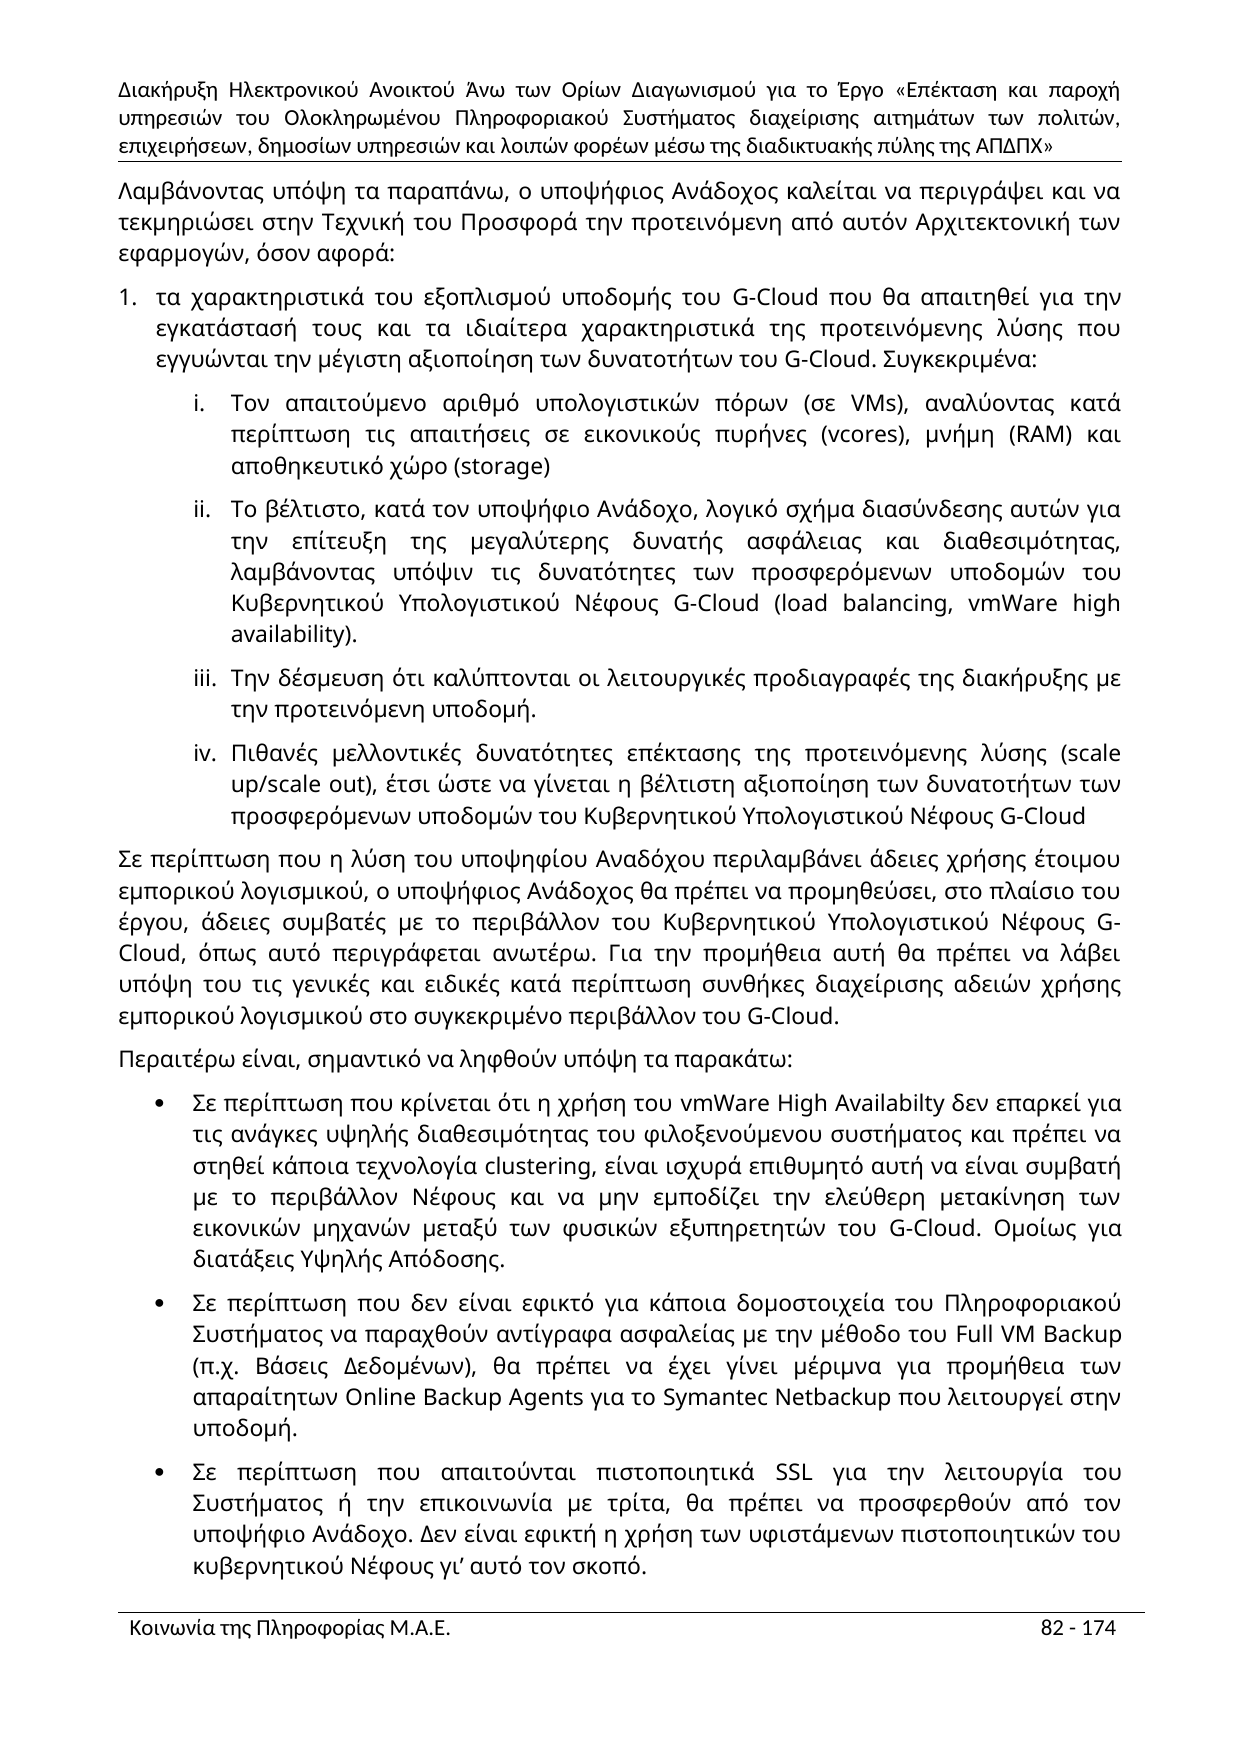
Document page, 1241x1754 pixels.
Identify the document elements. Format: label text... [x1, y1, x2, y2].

text Περαιτέρω είναι, σημαντικό να ληφθούν υπόψη τα παρακάτω: [118, 1043, 1122, 1075]
list Σε περίπτωση που απαιτούνται πιστοποιητικά SSL για την λειτουργία του Συστήματος ή την επικοινωνία με τρίτα, θα πρέπει να προσφερθούν από τον υποψήφιο Ανάδοχο. Δεν είναι εφικτή η χρήση των υφιστάμενων πιστοποιητικών του κυβερνητικού Νέφους γι’ αυτό τον σκοπό. [155, 1456, 1122, 1581]
list Σε περίπτωση που δεν είναι εφικτό για κάποια δομοστοιχεία του Πληροφοριακού Συστήματος να παραχθούν αντίγραφα ασφαλείας με την μέθοδο του Full VM Backup (π.χ. Βάσεις Δεδομένων), θα πρέπει να έχει γίνει μέριμνα για προμήθεια των απαραίτητων Online Backup Agents για το Symantec Netbackup που λειτουργεί στην υποδομή. [155, 1287, 1122, 1443]
text Σε περίπτωση που η λύση του υποψηφίου Αναδόχου περιλαμβάνει άδειες χρήσης έτοιμου εμπορικού λογισμικού, ο υποψήφιος Ανάδοχος θα πρέπει να προμηθεύσει, στο πλαίσιο του έργου, άδειες συμβατές με το περιβάλλον του Κυβερνητικού Υπολογιστικού Νέφους G-Cloud, όπως αυτό περιγράφεται ανωτέρω. Για την προμήθεια αυτή θα πρέπει να λάβει υπόψη του τις γενικές και ειδικές κατά περίπτωση συνθήκες διαχείρισης αδειών χρήσης εμπορικού λογισμικού στο συγκεκριμένο περιβάλλον του G-Cloud. [118, 843, 1122, 1031]
list Τον απαιτούμενο αριθμό υπολογιστικών πόρων (σε VMs), αναλύοντας κατά περίπτωση τις απαιτήσεις σε εικονικούς πυρήνες (vcores), μνήμη (RAM) και αποθηκευτικό χώρο (storage) [193, 387, 1122, 481]
text Λαμβάνοντας υπόψη τα παραπάνω, ο υποψήφιος Ανάδοχος καλείται να περιγράψει και να τεκμηριώσει στην Τεχνική του Προσφορά την προτεινόμενη από αυτόν Αρχιτεκτονική των εφαρμογών, όσον αφορά: [118, 175, 1122, 268]
list τα χαρακτηριστικά του εξοπλισμού υποδομής του G-Cloud που θα απαιτηθεί για την εγκατάστασή τους και τα ιδιαίτερα χαρακτηριστικά της προτεινόμενης λύσης που εγγυώνται την μέγιστη αξιοποίηση των δυνατοτήτων του G-Cloud. Συγκεκριμένα: [118, 281, 1122, 375]
list Σε περίπτωση που κρίνεται ότι η χρήση του vmWare High Availabilty δεν επαρκεί για τις ανάγκες υψηλής διαθεσιμότητας του φιλοξενούμενου συστήματος και πρέπει να στηθεί κάποια τεχνολογία clustering, είναι ισχυρά επιθυμητό αυτή να είναι συμβατή με το περιβάλλον Νέφους και να μην εμποδίζει την ελεύθερη μετακίνηση των εικονικών μηχανών μεταξύ των φυσικών εξυπηρετητών του G-Cloud. Ομοίως για διατάξεις Υψηλής Απόδοσης. [155, 1087, 1122, 1275]
list Πιθανές μελλοντικές δυνατότητες επέκτασης της προτεινόμενης λύσης (scale up/scale out), έτσι ώστε να γίνεται η βέλτιστη αξιοποίηση των δυνατοτήτων των προσφερόμενων υποδομών του Κυβερνητικού Υπολογιστικού Νέφους G-Cloud [193, 737, 1122, 831]
list Το βέλτιστο, κατά τον υποψήφιο Ανάδοχο, λογικό σχήμα διασύνδεσης αυτών για την επίτευξη της μεγαλύτερης δυνατής ασφάλειας και διαθεσιμότητας, λαμβάνοντας υπόψιν τις δυνατότητες των προσφερόμενων υποδομών του Κυβερνητικού Υπολογιστικού Νέφους G-Cloud (load balancing, vmWare high availability). [193, 493, 1122, 650]
list Την δέσμευση ότι καλύπτονται οι λειτουργικές προδιαγραφές της διακήρυξης με την προτεινόμενη υποδομή. [193, 662, 1122, 725]
